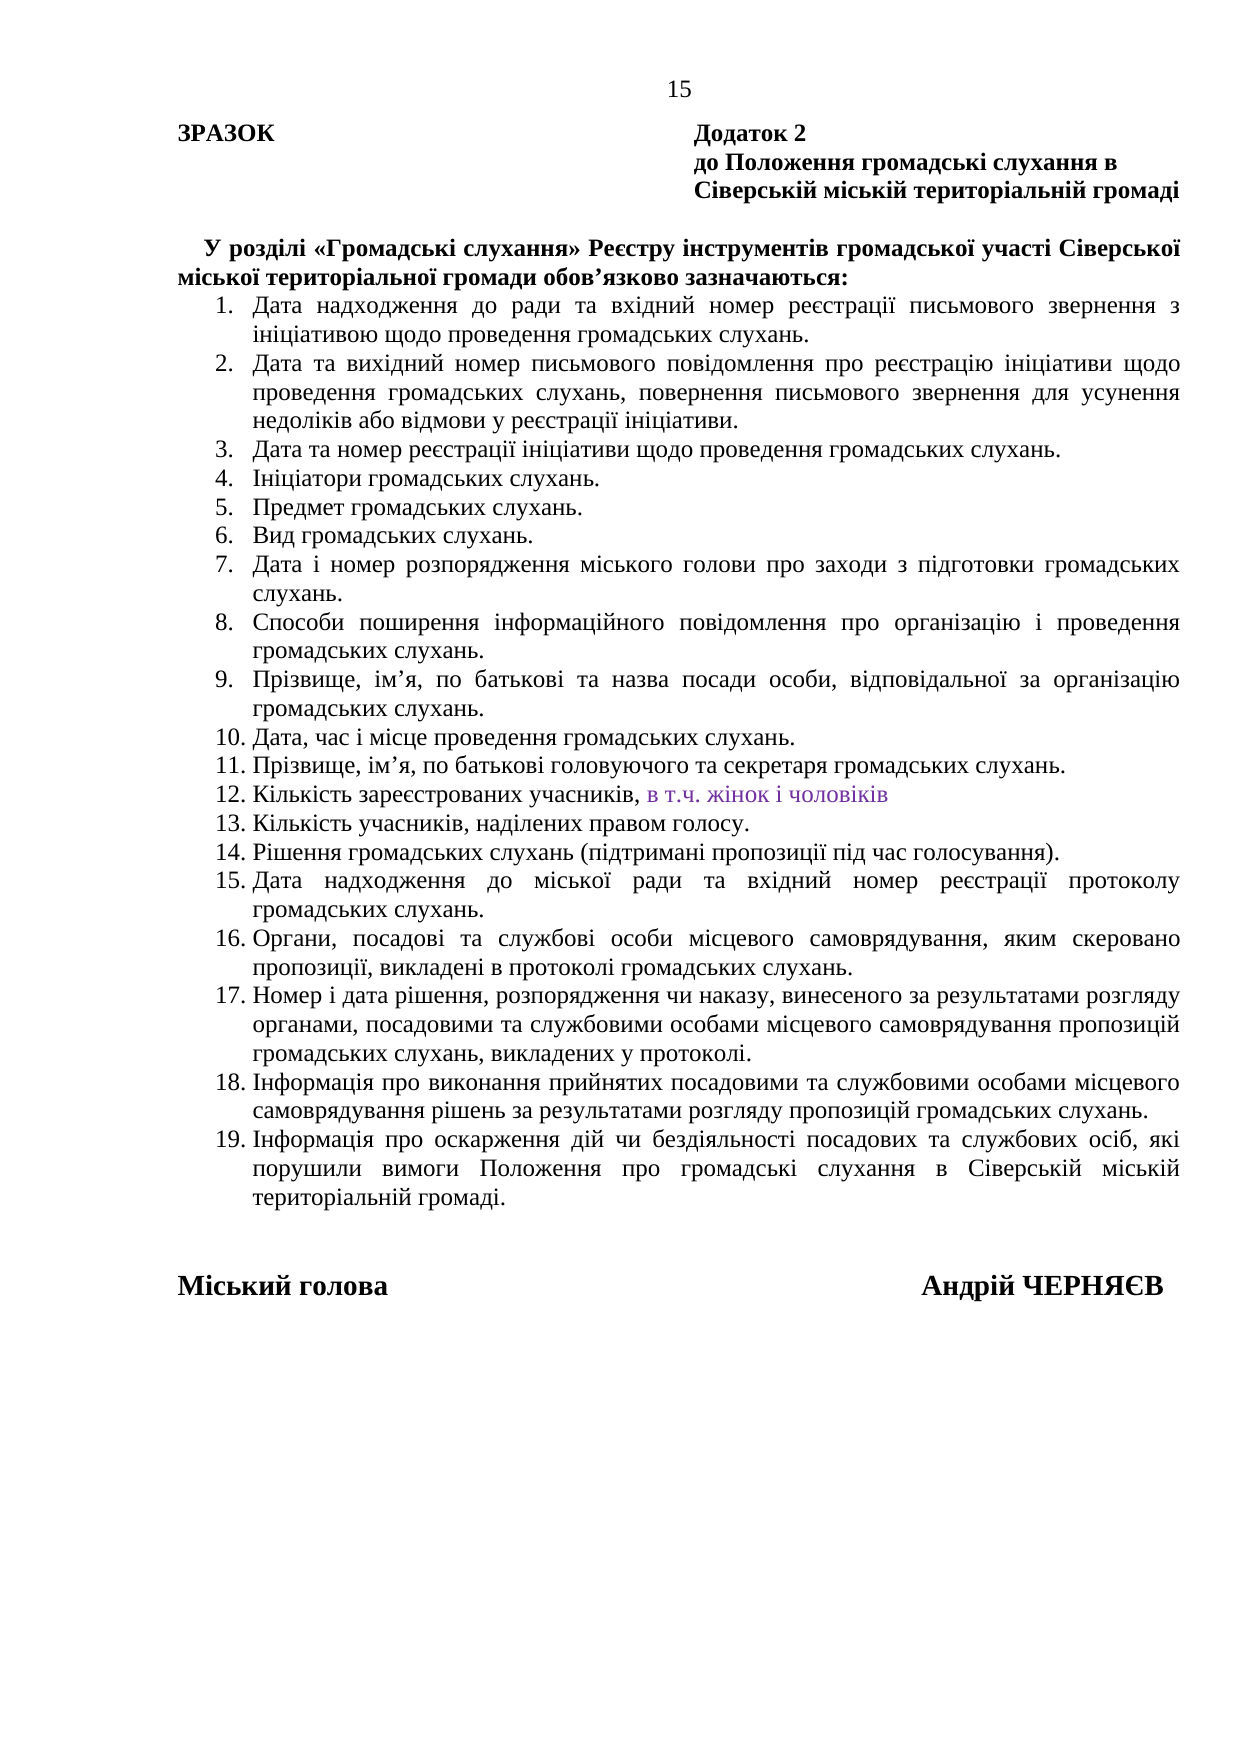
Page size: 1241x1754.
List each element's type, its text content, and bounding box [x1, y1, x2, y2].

list Прізвище, ім’я, по батькові та назва посади особи, відповідальної за організацію громадських слухань. [215, 664, 1181, 722]
list Предмет громадських слухань. [215, 492, 1181, 521]
list Номер і дата рішення, розпорядження чи наказу, винесеного за результатами розгляду органами, посадовими та службовими особами місцевого самоврядування пропозицій громадських слухань, викладених у протоколі. [215, 981, 1181, 1067]
text У розділі «Громадські слухання» Реєстру інструментів громадської участі Сіверської міської територіальної громади обов’язково зазначаються: [177, 233, 1181, 291]
list Дата надходження до міської ради та вхідний номер реєстрації протоколу громадських слухань. [215, 866, 1181, 923]
list Дата та номер реєстрації ініціативи щодо проведення громадських слухань. [215, 434, 1181, 463]
list Кількість зареєстрованих учасників, в т.ч. жінок і чоловіків [215, 779, 1181, 808]
list Кількість учасників, наділених правом голосу. [215, 808, 1181, 837]
list Ініціатори громадських слухань. [215, 463, 1181, 492]
text ЗРАЗОК Додаток 2 [177, 118, 1181, 147]
list Дата, час і місце проведення громадських слухань. [215, 722, 1181, 751]
list Рішення громадських слухань (підтримані пропозиції під час голосування). [215, 837, 1181, 866]
list Вид громадських слухань. [215, 521, 1181, 549]
text Міський голова Андрій ЧЕРНЯЄВ [177, 1268, 1181, 1302]
list Органи, посадові та службові особи місцевого самоврядування, яким скеровано пропозиції, викладені в протоколі громадських слухань. [215, 923, 1181, 981]
list Дата надходження до ради та вхідний номер реєстрації письмового звернення з ініціативою щодо проведення громадських слухань. [215, 291, 1181, 348]
list Інформація про виконання прийнятих посадовими та службовими особами місцевого самоврядування рішень за результатами розгляду пропозицій громадських слухань. [215, 1067, 1181, 1124]
list Дата і номер розпорядження міського голови про заходи з підготовки громадських слухань. [215, 549, 1181, 607]
list Дата та вихідний номер письмового повідомлення про реєстрацію ініціативи щодо проведення громадських слухань, повернення письмового звернення для усунення недоліків або відмови у реєстрації ініціативи. [215, 348, 1181, 434]
list Способи поширення інформаційного повідомлення про організацію і проведення громадських слухань. [215, 607, 1181, 664]
text до Положення громадські слухання в Сіверській міській територіальній громаді [693, 147, 1219, 204]
list Інформація про оскарження дій чи бездіяльності посадових та службових осіб, які порушили вимоги Положення про громадські слухання в Сіверській міській територіальній громаді. [215, 1124, 1181, 1211]
list Прізвище, ім’я, по батькові головуючого та секретаря громадських слухань. [215, 751, 1181, 779]
